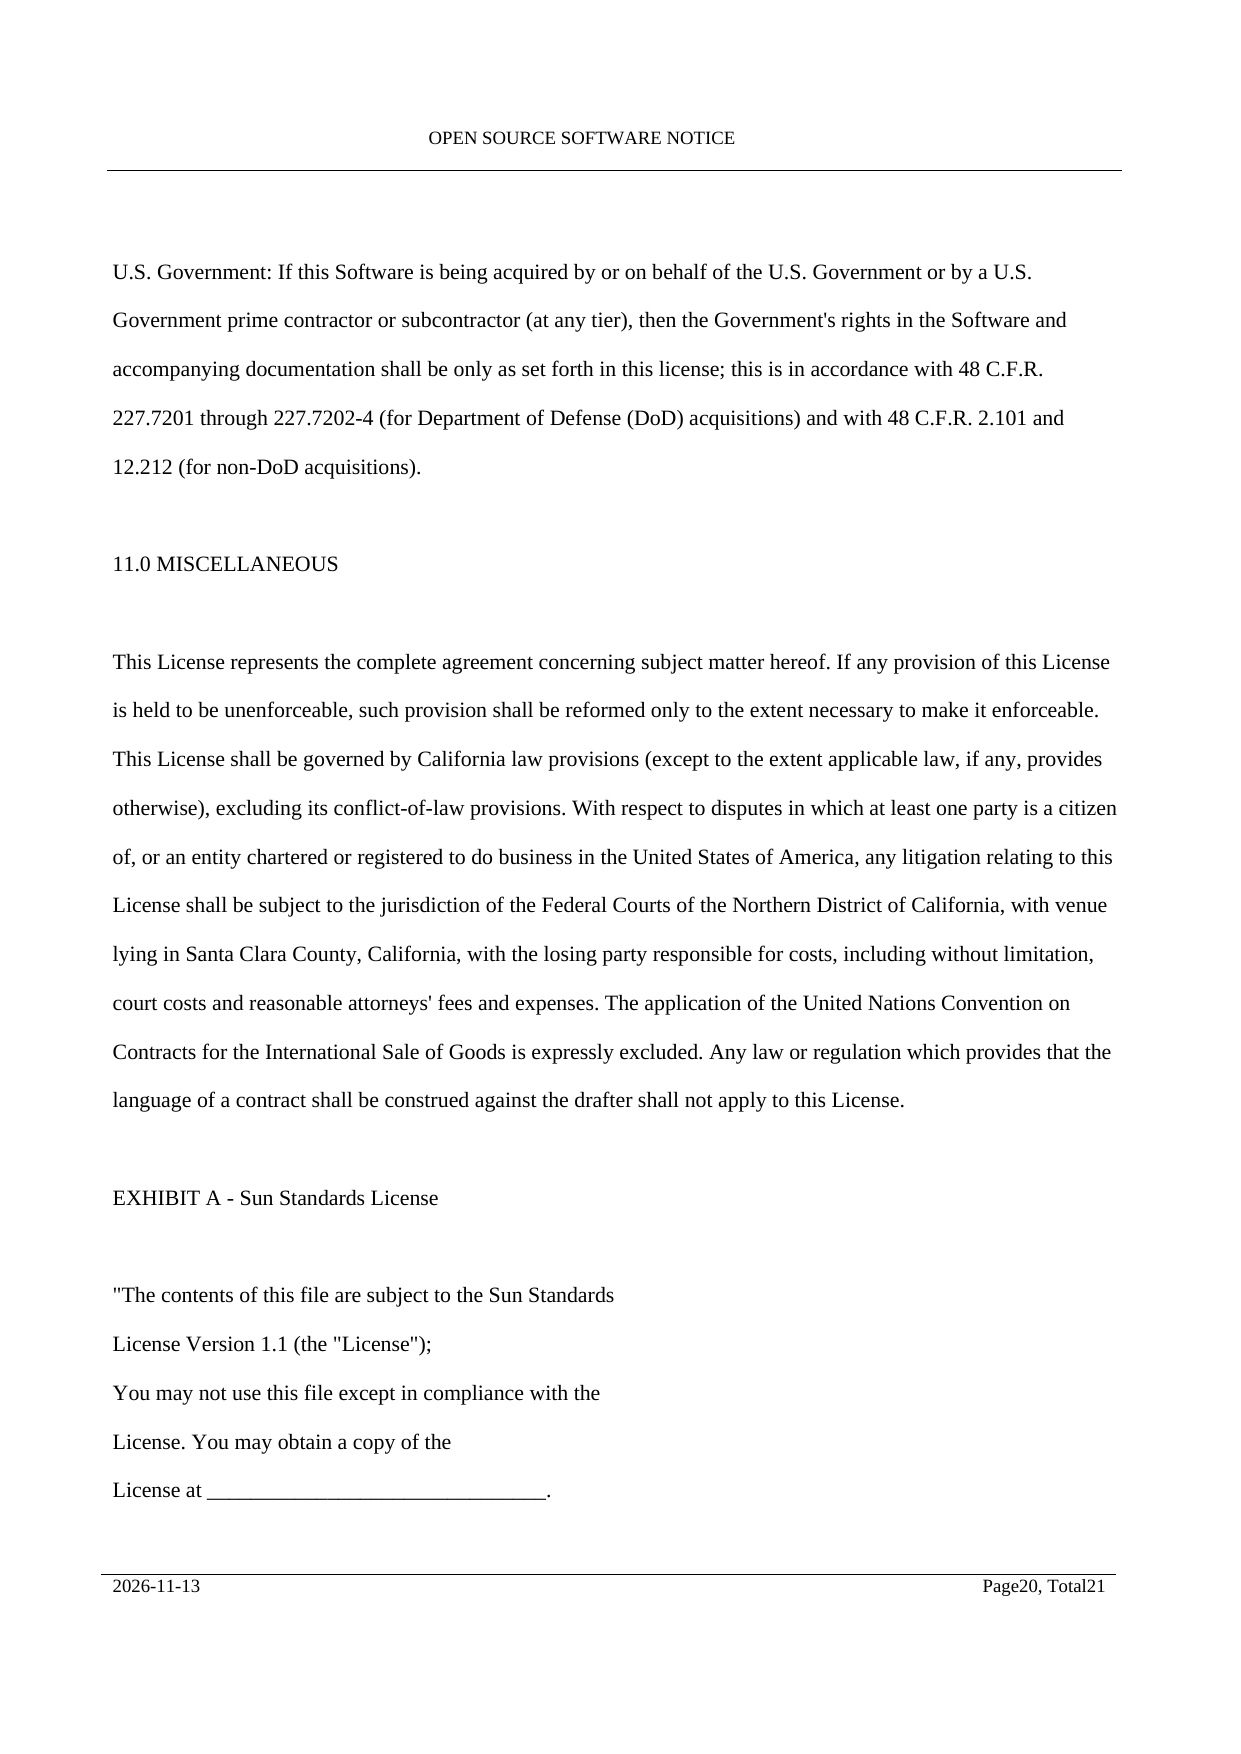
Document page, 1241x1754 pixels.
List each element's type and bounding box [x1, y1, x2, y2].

text [112, 206, 1128, 1506]
